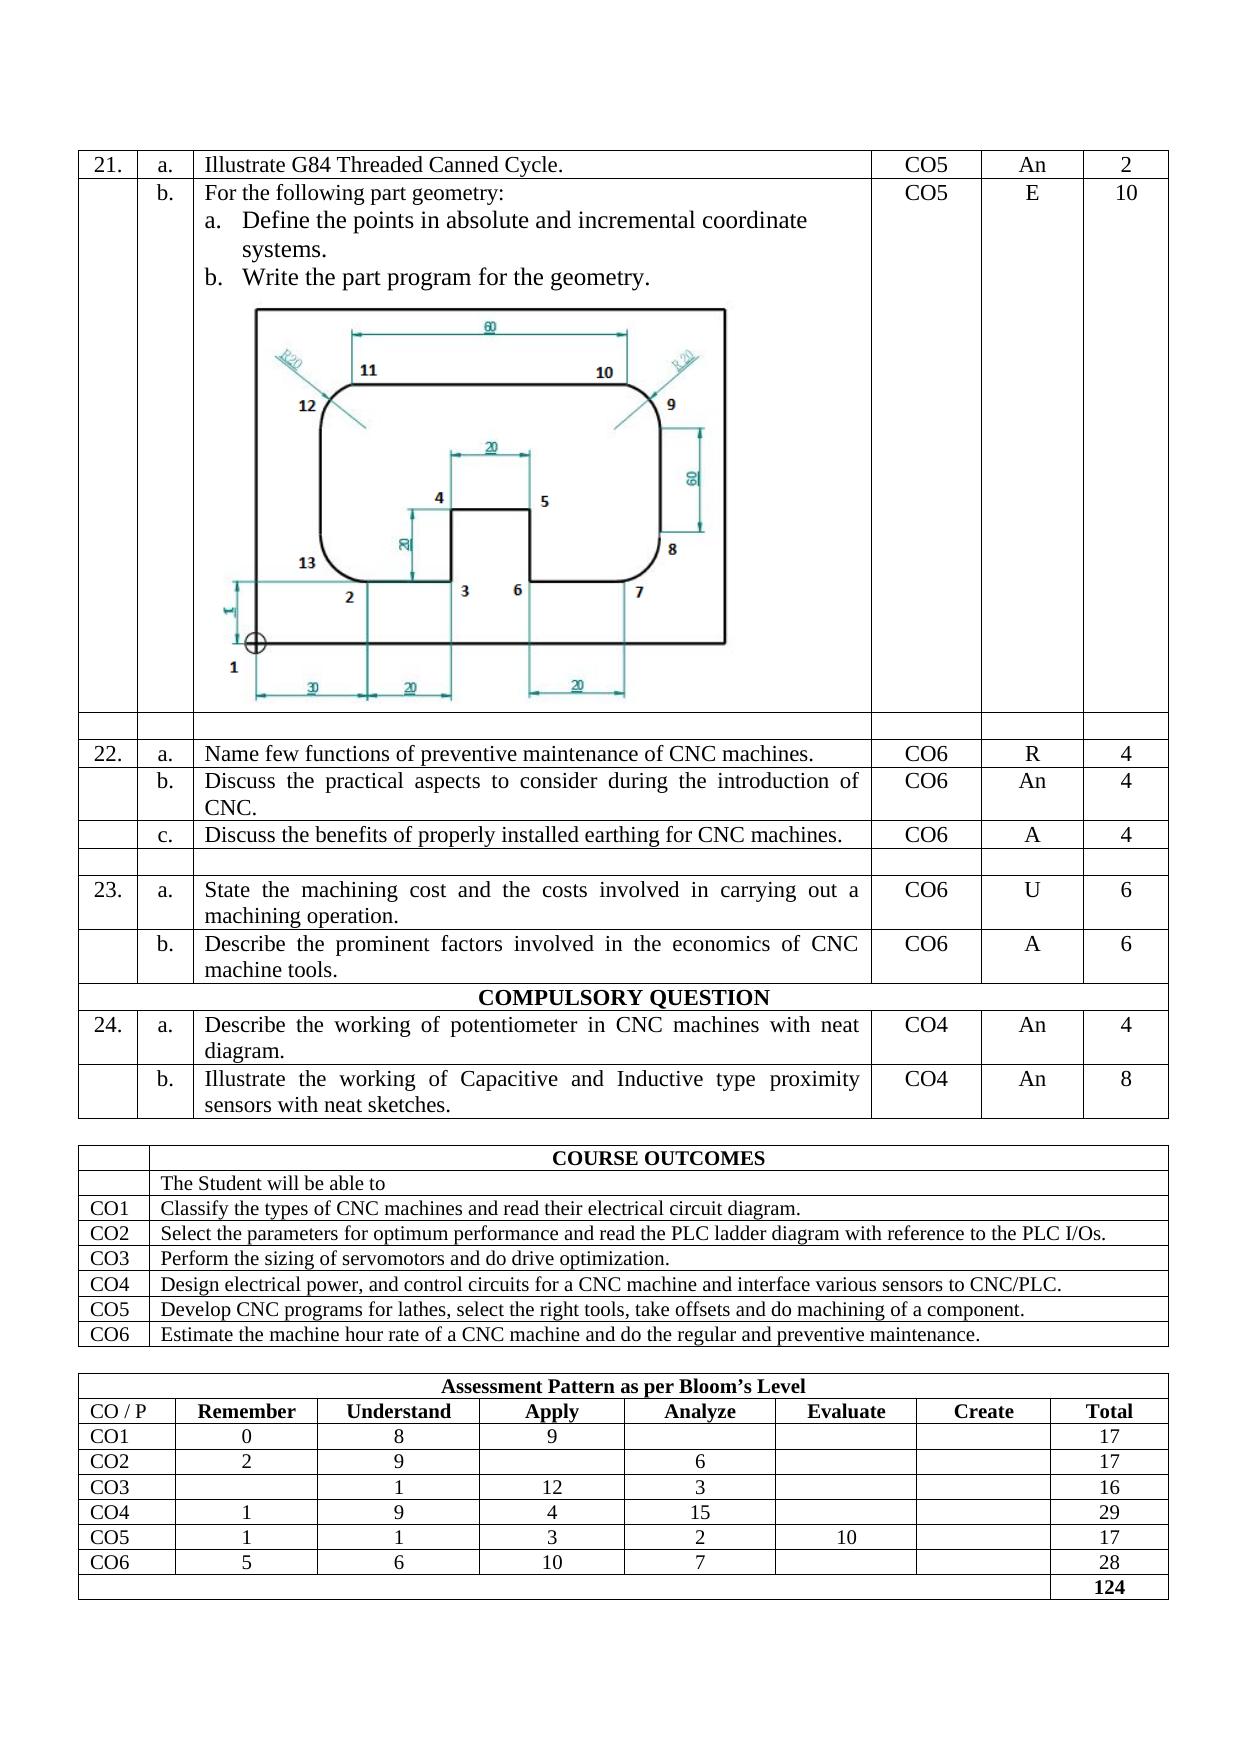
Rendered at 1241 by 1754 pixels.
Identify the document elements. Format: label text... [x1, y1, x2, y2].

table_cell CO4 [872, 1065, 981, 1117]
table_cell [982, 849, 1083, 875]
table_cell CO5 [872, 151, 981, 177]
table_cell CO4 [79, 1271, 149, 1296]
table_cell a. [138, 740, 193, 767]
table_cell a. [138, 876, 193, 929]
table_cell 10 [1084, 179, 1168, 712]
table_cell 17 [1051, 1424, 1168, 1448]
table_cell 4 [1084, 768, 1168, 820]
table_cell a. [138, 151, 193, 177]
table_cell Classify the types of CNC machines and read their electrical circuit diagram. [150, 1196, 1168, 1220]
table_cell CO6 [79, 1550, 175, 1574]
table_cell 2 [625, 1525, 775, 1549]
table_cell [79, 849, 137, 875]
table_cell [79, 821, 137, 848]
table_cell 9 [318, 1500, 479, 1524]
table_cell 4 [1084, 1011, 1168, 1064]
table_cell CO4 [79, 1500, 175, 1524]
table_cell For the following part geometry: Define the points in absolute and incremental coordinate systems. Write the part program for the geometry. [194, 179, 871, 712]
table_cell CO2 [79, 1450, 175, 1473]
table_cell [1084, 849, 1168, 875]
table_cell 3 [480, 1525, 624, 1549]
table_cell 16 [1051, 1475, 1168, 1499]
table_cell CO2 [79, 1221, 149, 1245]
table_cell Understand [318, 1399, 479, 1423]
table_cell [1084, 713, 1168, 739]
table_header COURSE OUTCOMES [150, 1146, 1168, 1170]
table_cell a. [138, 1011, 193, 1064]
table_cell [480, 1450, 624, 1473]
table_cell R [982, 740, 1083, 767]
table_cell An [982, 1065, 1083, 1117]
table_cell Design electrical power, and control circuits for a CNC machine and interface various sensors to CNC/PLC. [150, 1271, 1168, 1296]
table_cell [138, 849, 193, 875]
table_cell [776, 1424, 916, 1448]
table_cell 3 [625, 1475, 775, 1499]
table_cell 2 [176, 1450, 317, 1473]
table_cell b. [138, 179, 193, 712]
table_cell 5 [176, 1550, 317, 1574]
table_cell [625, 1424, 775, 1448]
table_cell 12 [480, 1475, 624, 1499]
table_cell CO3 [79, 1475, 175, 1499]
table_cell [79, 1575, 1050, 1599]
table_cell [79, 179, 137, 712]
table_cell CO6 [872, 876, 981, 929]
table_cell 23. [79, 876, 137, 929]
table_cell 4 [1084, 740, 1168, 767]
table_header [79, 1146, 149, 1170]
table_cell An [982, 1011, 1083, 1064]
table_cell b. [138, 768, 193, 820]
table_cell 1 [318, 1525, 479, 1549]
table_cell [917, 1500, 1050, 1524]
table_cell Select the parameters for optimum performance and read the PLC ladder diagram with reference to the PLC I/Os. [150, 1221, 1168, 1245]
table_cell 24. [79, 1011, 137, 1064]
table_cell [776, 1450, 916, 1473]
table_cell [776, 1475, 916, 1499]
table_cell [79, 1171, 149, 1195]
table_cell 8 [1084, 1065, 1168, 1117]
table_cell Develop CNC programs for lathes, select the right tools, take offsets and do machining of a component. [150, 1297, 1168, 1321]
table_cell Perform the sizing of servomotors and do drive optimization. [150, 1246, 1168, 1270]
table_cell COMPULSORY QUESTION [79, 984, 1168, 1010]
table_cell [917, 1450, 1050, 1473]
table_cell 21. [79, 151, 137, 177]
table_cell [917, 1475, 1050, 1499]
table_cell [194, 849, 871, 875]
table_cell E [982, 179, 1083, 712]
table_cell [176, 1475, 317, 1499]
table_cell [917, 1525, 1050, 1549]
table_cell CO6 [872, 768, 981, 820]
table_cell [138, 713, 193, 739]
table_cell Name few functions of preventive maintenance of CNC machines. [194, 740, 871, 767]
table_cell Evaluate [776, 1399, 916, 1423]
table_cell 10 [480, 1550, 624, 1574]
table_cell [872, 849, 981, 875]
table_cell Create [917, 1399, 1050, 1423]
table_cell Describe the working of potentiometer in CNC machines with neat diagram. [194, 1011, 871, 1064]
table_cell 6 [625, 1450, 775, 1473]
table_cell 7 [625, 1550, 775, 1574]
table_cell 1 [318, 1475, 479, 1499]
table_cell CO5 [872, 179, 981, 712]
table_cell [79, 930, 137, 983]
table_cell The Student will be able to [150, 1171, 1168, 1195]
table_cell 1 [176, 1525, 317, 1549]
table_cell Estimate the machine hour rate of a CNC machine and do the regular and preventive maintenance. [150, 1322, 1168, 1346]
table_cell Illustrate G84 Threaded Canned Cycle. [194, 151, 871, 177]
table_cell 4 [1084, 821, 1168, 848]
table_cell 124 [1051, 1575, 1168, 1599]
table_cell CO3 [79, 1246, 149, 1270]
table_cell Apply [480, 1399, 624, 1423]
table_cell A [982, 821, 1083, 848]
table_cell Discuss the practical aspects to consider during the introduction of CNC. [194, 768, 871, 820]
table_cell [982, 713, 1083, 739]
table_cell [917, 1550, 1050, 1574]
table_cell CO5 [79, 1525, 175, 1549]
table_cell 9 [480, 1424, 624, 1448]
table_cell b. [138, 1065, 193, 1117]
table_cell [776, 1550, 916, 1574]
table_cell CO / P [79, 1399, 175, 1423]
table_cell U [982, 876, 1083, 929]
table_cell 22. [79, 740, 137, 767]
table_cell 6 [318, 1550, 479, 1574]
table_cell 8 [318, 1424, 479, 1448]
table_cell Analyze [625, 1399, 775, 1423]
table_cell CO6 [79, 1322, 149, 1346]
table_cell 28 [1051, 1550, 1168, 1574]
table_cell [79, 713, 137, 739]
table_cell CO1 [79, 1424, 175, 1448]
table_cell CO6 [872, 740, 981, 767]
table_cell 17 [1051, 1450, 1168, 1473]
table_cell 6 [1084, 876, 1168, 929]
table_cell State the machining cost and the costs involved in carrying out a machining operation. [194, 876, 871, 929]
table_cell CO6 [872, 930, 981, 983]
table_cell 0 [176, 1424, 317, 1448]
table_cell 1 [176, 1500, 317, 1524]
table_cell [776, 1500, 916, 1524]
table_header Assessment Pattern as per Bloom’s Level [79, 1374, 1168, 1398]
table_cell Describe the prominent factors involved in the economics of CNC machine tools. [194, 930, 871, 983]
table_cell 9 [318, 1450, 479, 1473]
table_cell CO4 [872, 1011, 981, 1064]
table_cell CO1 [79, 1196, 149, 1220]
table_cell 10 [776, 1525, 916, 1549]
table_cell Discuss the benefits of properly installed earthing for CNC machines. [194, 821, 871, 848]
table_cell An [982, 768, 1083, 820]
table_cell CO5 [79, 1297, 149, 1321]
table_cell Illustrate the working of Capacitive and Inductive type proximity sensors with neat sketches. [194, 1065, 871, 1117]
table_cell 4 [480, 1500, 624, 1524]
table_cell Total [1051, 1399, 1168, 1423]
table_cell An [982, 151, 1083, 177]
table_cell Remember [176, 1399, 317, 1423]
table_cell 2 [1084, 151, 1168, 177]
table_cell c. [138, 821, 193, 848]
table_cell 29 [1051, 1500, 1168, 1524]
table_cell 17 [1051, 1525, 1168, 1549]
table_cell 6 [1084, 930, 1168, 983]
picture [204, 291, 747, 712]
table_cell [79, 768, 137, 820]
table_cell CO6 [872, 821, 981, 848]
table_cell [872, 713, 981, 739]
table_cell [79, 1065, 137, 1117]
table_cell [194, 713, 871, 739]
table_cell b. [138, 930, 193, 983]
table_cell [917, 1424, 1050, 1448]
table_cell 15 [625, 1500, 775, 1524]
table_cell A [982, 930, 1083, 983]
